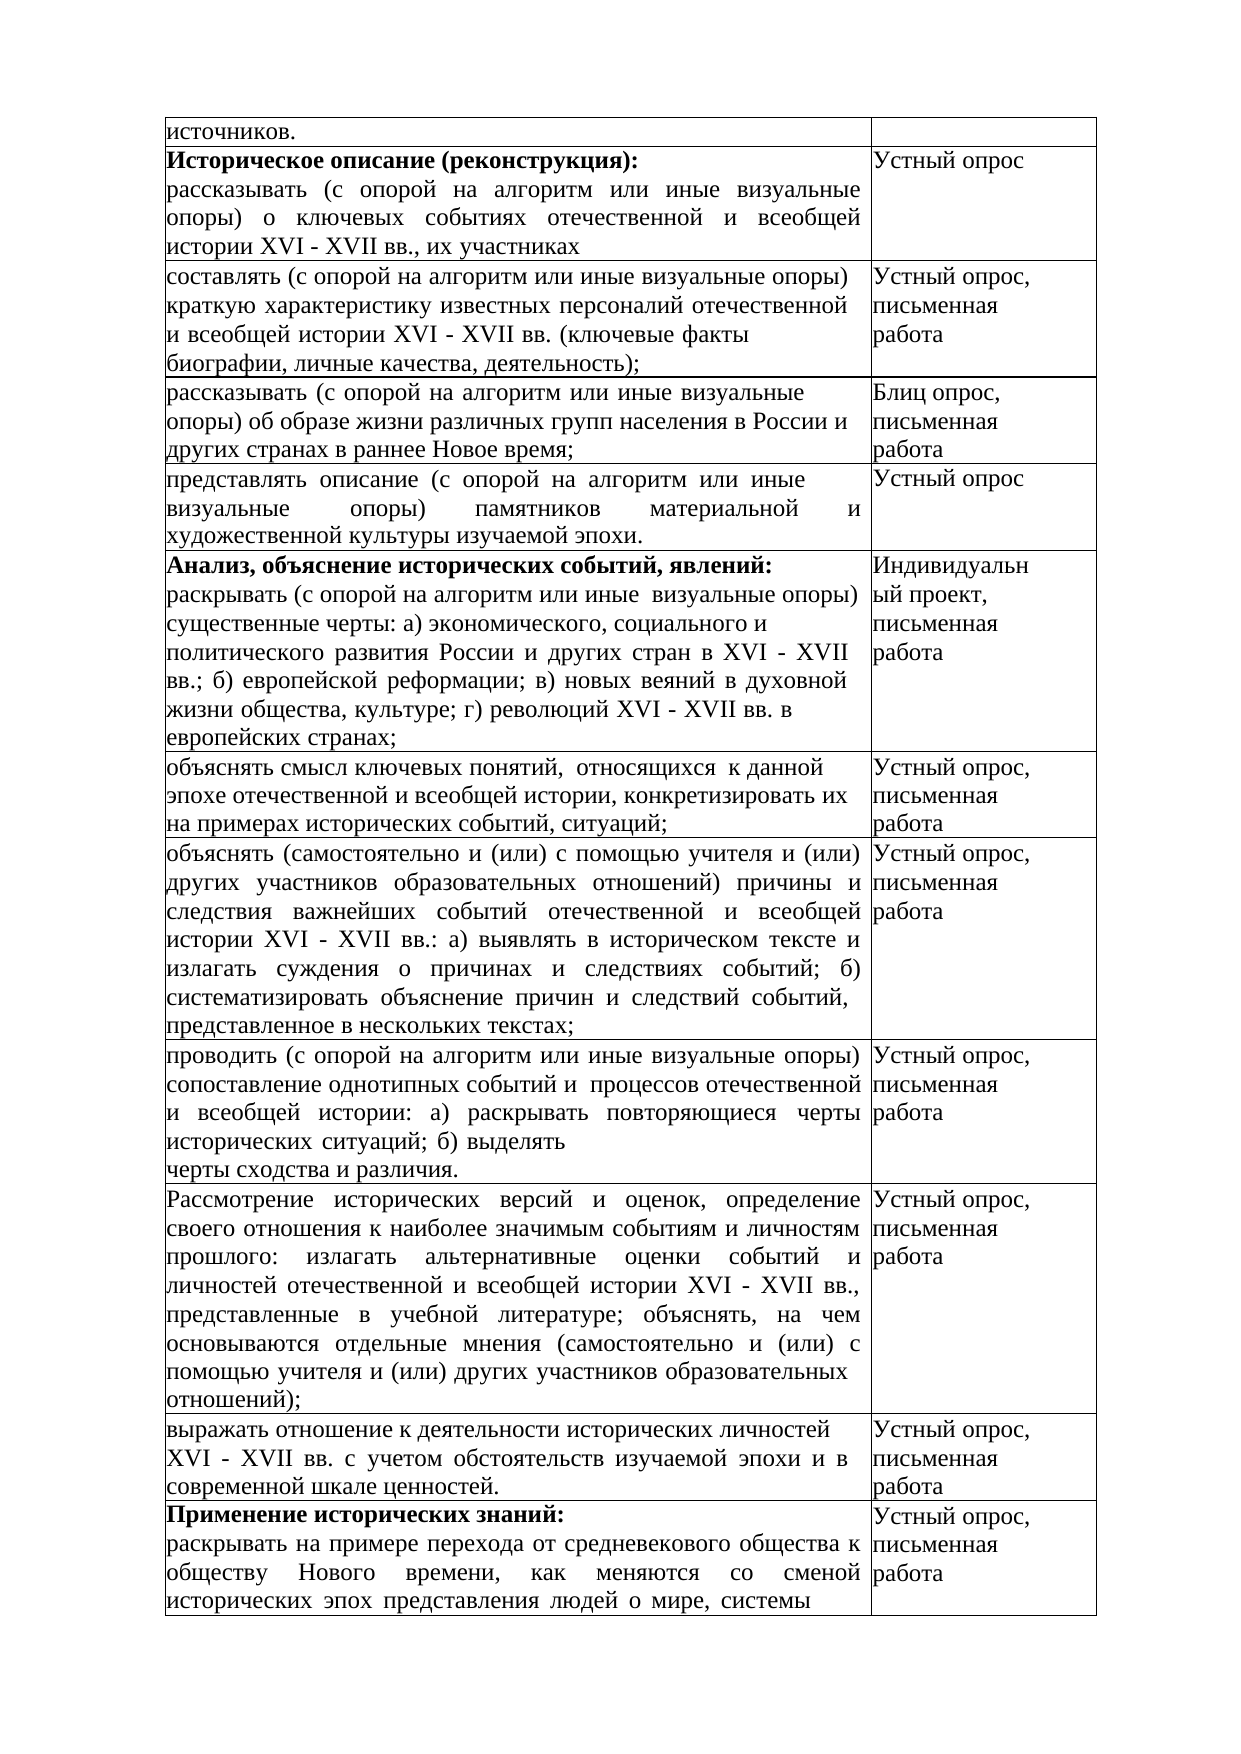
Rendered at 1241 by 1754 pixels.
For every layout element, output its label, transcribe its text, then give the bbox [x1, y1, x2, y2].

table_cell объяснять (самостоятельно и (или) с помощью учителя и (или) других участников образовательных отношений) причины и следствия важнейших событий отечественной и всеобщей истории XVI - XVII вв.: а) выявлять в историческом тексте и излагать суждения о причинах и следствиях событий; б) систематизировать объяснение причин и следствий событий, представленное в нескольких текстах; [166, 838, 871, 1039]
table_cell Устный опрос, письменная работа [872, 261, 1096, 376]
table_cell рассказывать (с опорой на алгоритм или иные визуальные опоры) об образе жизни различных групп населения в России и других странах в раннее Новое время; [166, 378, 871, 463]
table_cell Устный опрос, письменная работа [872, 1501, 1096, 1615]
table_cell Индивидуальный проект, письменная работа [872, 551, 1096, 751]
table_cell Устный опрос, письменная работа [872, 838, 1096, 1039]
table_cell Анализ, объяснение исторических событий, явлений: раскрывать (с опорой на алгоритм или иные визуальные опоры) существенные черты: а) экономического, социального и политического развития России и других стран в XVI - XVII вв.; б) европейской реформации; в) новых веяний в духовной жизни общества, культуре; г) революций XVI - XVII вв. в европейских странах; [166, 551, 871, 751]
table_cell Устный опрос, письменная работа [872, 752, 1096, 837]
table_cell Устный опрос, письменная работа [872, 1040, 1096, 1183]
table_cell представлять описание (с опорой на алгоритм или иные визуальные опоры) памятников материальной и художественной культуры изучаемой эпохи. [166, 464, 871, 549]
table_cell Устный опрос, письменная работа [872, 1414, 1096, 1500]
table_cell Устный опрос [872, 147, 1096, 260]
table_cell составлять (с опорой на алгоритм или иные визуальные опоры) краткую характеристику известных персоналий отечественной и всеобщей истории XVI - XVII вв. (ключевые факты биографии, личные качества, деятельность); [166, 261, 871, 376]
table_cell Устный опрос, письменная работа [872, 1184, 1096, 1413]
table_cell Устный опрос [872, 464, 1096, 549]
table_cell объяснять смысл ключевых понятий, относящихся к данной эпохе отечественной и всеобщей истории, конкретизировать их на примерах исторических событий, ситуаций; [166, 752, 871, 837]
table_header [872, 118, 1096, 146]
table_cell выражать отношение к деятельности исторических личностей XVI - XVII вв. с учетом обстоятельств изучаемой эпохи и в современной шкале ценностей. [166, 1414, 871, 1500]
table_header источников. [166, 118, 871, 146]
table_cell Применение исторических знаний: раскрывать на примере перехода от средневекового общества к обществу Нового времени, как меняются со сменой исторических эпох представления людей о мире, системы [166, 1501, 871, 1615]
table_cell Блиц опрос, письменная работа [872, 378, 1096, 463]
table_cell Рассмотрение исторических версий и оценок, определение своего отношения к наиболее значимым событиям и личностям прошлого: излагать альтернативные оценки событий и личностей отечественной и всеобщей истории XVI - XVII вв., представленные в учебной литературе; объяснять, на чем основываются отдельные мнения (самостоятельно и (или) с помощью учителя и (или) других участников образовательных отношений); [166, 1184, 871, 1413]
table_cell проводить (с опорой на алгоритм или иные визуальные опоры) сопоставление однотипных событий и процессов отечественной и всеобщей истории: а) раскрывать повторяющиеся черты исторических ситуаций; б) выделять черты сходства и различия. [166, 1040, 871, 1183]
table_cell Историческое описание (реконструкция): рассказывать (с опорой на алгоритм или иные визуальные опоры) о ключевых событиях отечественной и всеобщей истории XVI - XVII вв., их участниках [166, 147, 871, 260]
